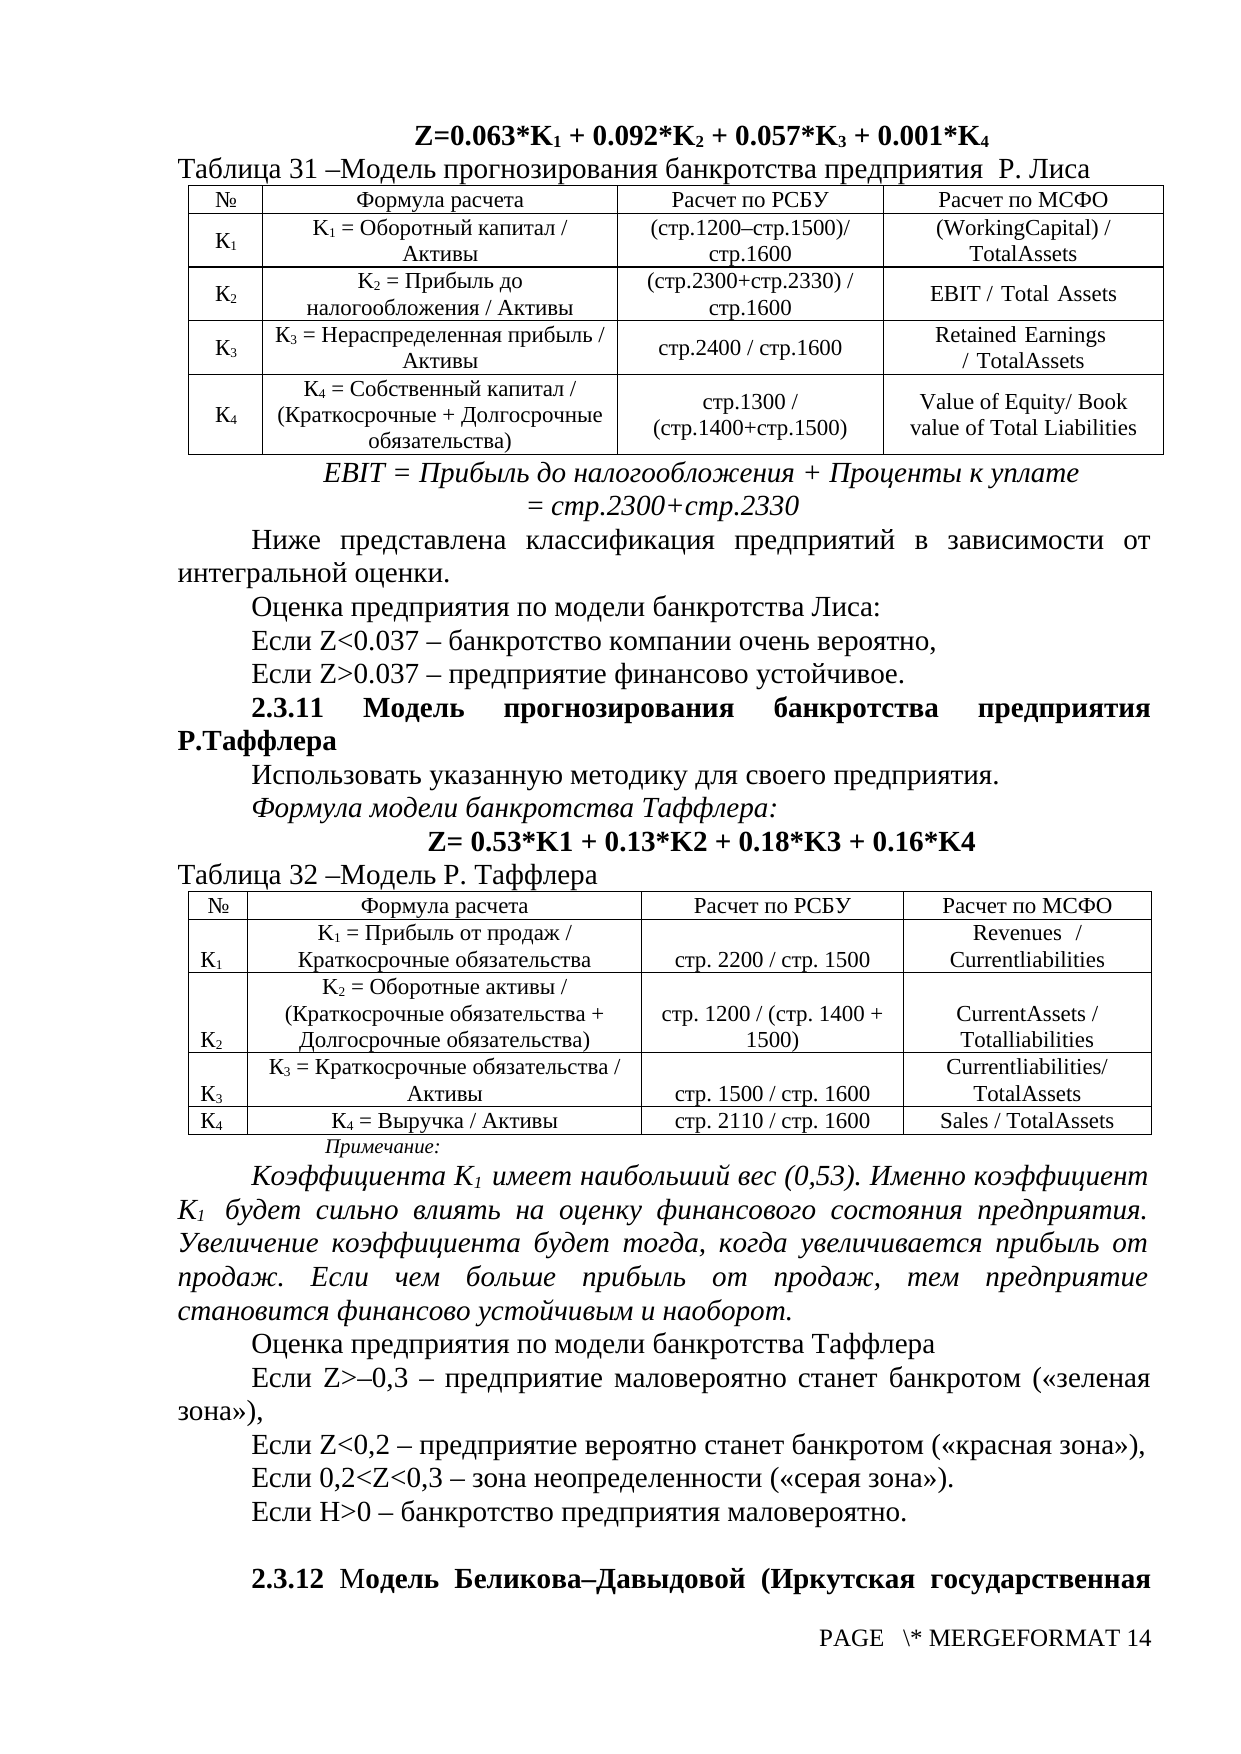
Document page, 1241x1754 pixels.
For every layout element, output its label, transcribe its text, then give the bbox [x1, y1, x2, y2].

text Если Z>–0,3 – предприятие маловероятно станет банкротом («зеленая зона»), [177, 1360, 1152, 1427]
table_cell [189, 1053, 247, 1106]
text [177, 1561, 1152, 1594]
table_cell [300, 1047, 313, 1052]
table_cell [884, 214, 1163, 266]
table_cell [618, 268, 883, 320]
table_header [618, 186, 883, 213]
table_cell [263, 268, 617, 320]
text 2.3.11 Модель прогнозирования банкротства предприятия Р.Таффлера [177, 690, 1152, 757]
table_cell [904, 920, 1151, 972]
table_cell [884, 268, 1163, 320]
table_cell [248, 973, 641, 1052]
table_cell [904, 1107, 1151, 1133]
text EBIT = Прибыль до налогообложения + Проценты к уплате = стр.2300+стр.2330 [177, 455, 1152, 522]
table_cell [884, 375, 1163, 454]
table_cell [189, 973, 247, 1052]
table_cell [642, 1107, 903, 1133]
text Использовать указанную методику для своего предприятия. [177, 757, 1152, 790]
text Таблица 32 –Модель Р. Таффлера [177, 857, 1152, 891]
text Если Z>0.037 – предприятие финансово устойчивое. [177, 656, 1152, 690]
text Оценка предприятия по модели банкротства Лиса: [177, 589, 1152, 623]
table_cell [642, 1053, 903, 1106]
text Z= 0.53*K1 + 0.13*K2 + 0.18*K3 + 0.16*K4 [177, 824, 1152, 857]
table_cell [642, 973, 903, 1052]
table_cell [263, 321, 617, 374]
text Формула модели банкротства Таффлера: [177, 790, 1152, 824]
text Оценка предприятия по модели банкротства Таффлера [177, 1326, 1152, 1360]
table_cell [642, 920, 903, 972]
text Ниже представлена классификация предприятий в зависимости от интегральной оценки. [177, 522, 1152, 589]
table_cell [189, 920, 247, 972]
text Если H>0 – банкротство предприятия маловероятно. [177, 1494, 1152, 1527]
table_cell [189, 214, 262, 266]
text Если Z<0.037 – банкротство компании очень вероятно, [177, 623, 1152, 656]
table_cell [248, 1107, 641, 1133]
text Если Z<0,2 – предприятие вероятно станет банкротом («красная зона»), [177, 1427, 1152, 1460]
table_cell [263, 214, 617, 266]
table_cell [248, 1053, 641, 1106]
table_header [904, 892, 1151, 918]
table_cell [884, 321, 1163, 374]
text Если 0,2<Z<0,3 – зона неопределенности («серая зона»). [177, 1460, 1152, 1494]
text Коэффициента К1 имеет наибольший вес (0,53). Именно коэффициент К1 будет сильно влиять на оценку финансового состояния предприятия. Увеличение коэффициента будет тогда, когда увеличивается прибыль от продаж. Если чем больше прибыль от продаж, тем предприятие становится финансово устойчивым и наоборот. [177, 1158, 1152, 1326]
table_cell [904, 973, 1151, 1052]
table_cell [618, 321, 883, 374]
text Таблица 31 –Модель прогнозирования банкротства предприятия Р. Лиса [177, 152, 1152, 185]
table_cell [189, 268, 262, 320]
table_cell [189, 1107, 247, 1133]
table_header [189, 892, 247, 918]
text Z=0.063*K1 + 0.092*K2 + 0.057*K3 + 0.001*K4 [177, 118, 1152, 152]
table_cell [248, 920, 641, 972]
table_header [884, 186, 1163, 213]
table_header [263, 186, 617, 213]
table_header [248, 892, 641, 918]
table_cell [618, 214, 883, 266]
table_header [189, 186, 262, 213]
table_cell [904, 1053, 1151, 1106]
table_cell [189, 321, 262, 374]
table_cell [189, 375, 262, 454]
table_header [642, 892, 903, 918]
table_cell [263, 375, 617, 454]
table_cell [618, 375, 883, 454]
text Примечание: [251, 1135, 1152, 1158]
